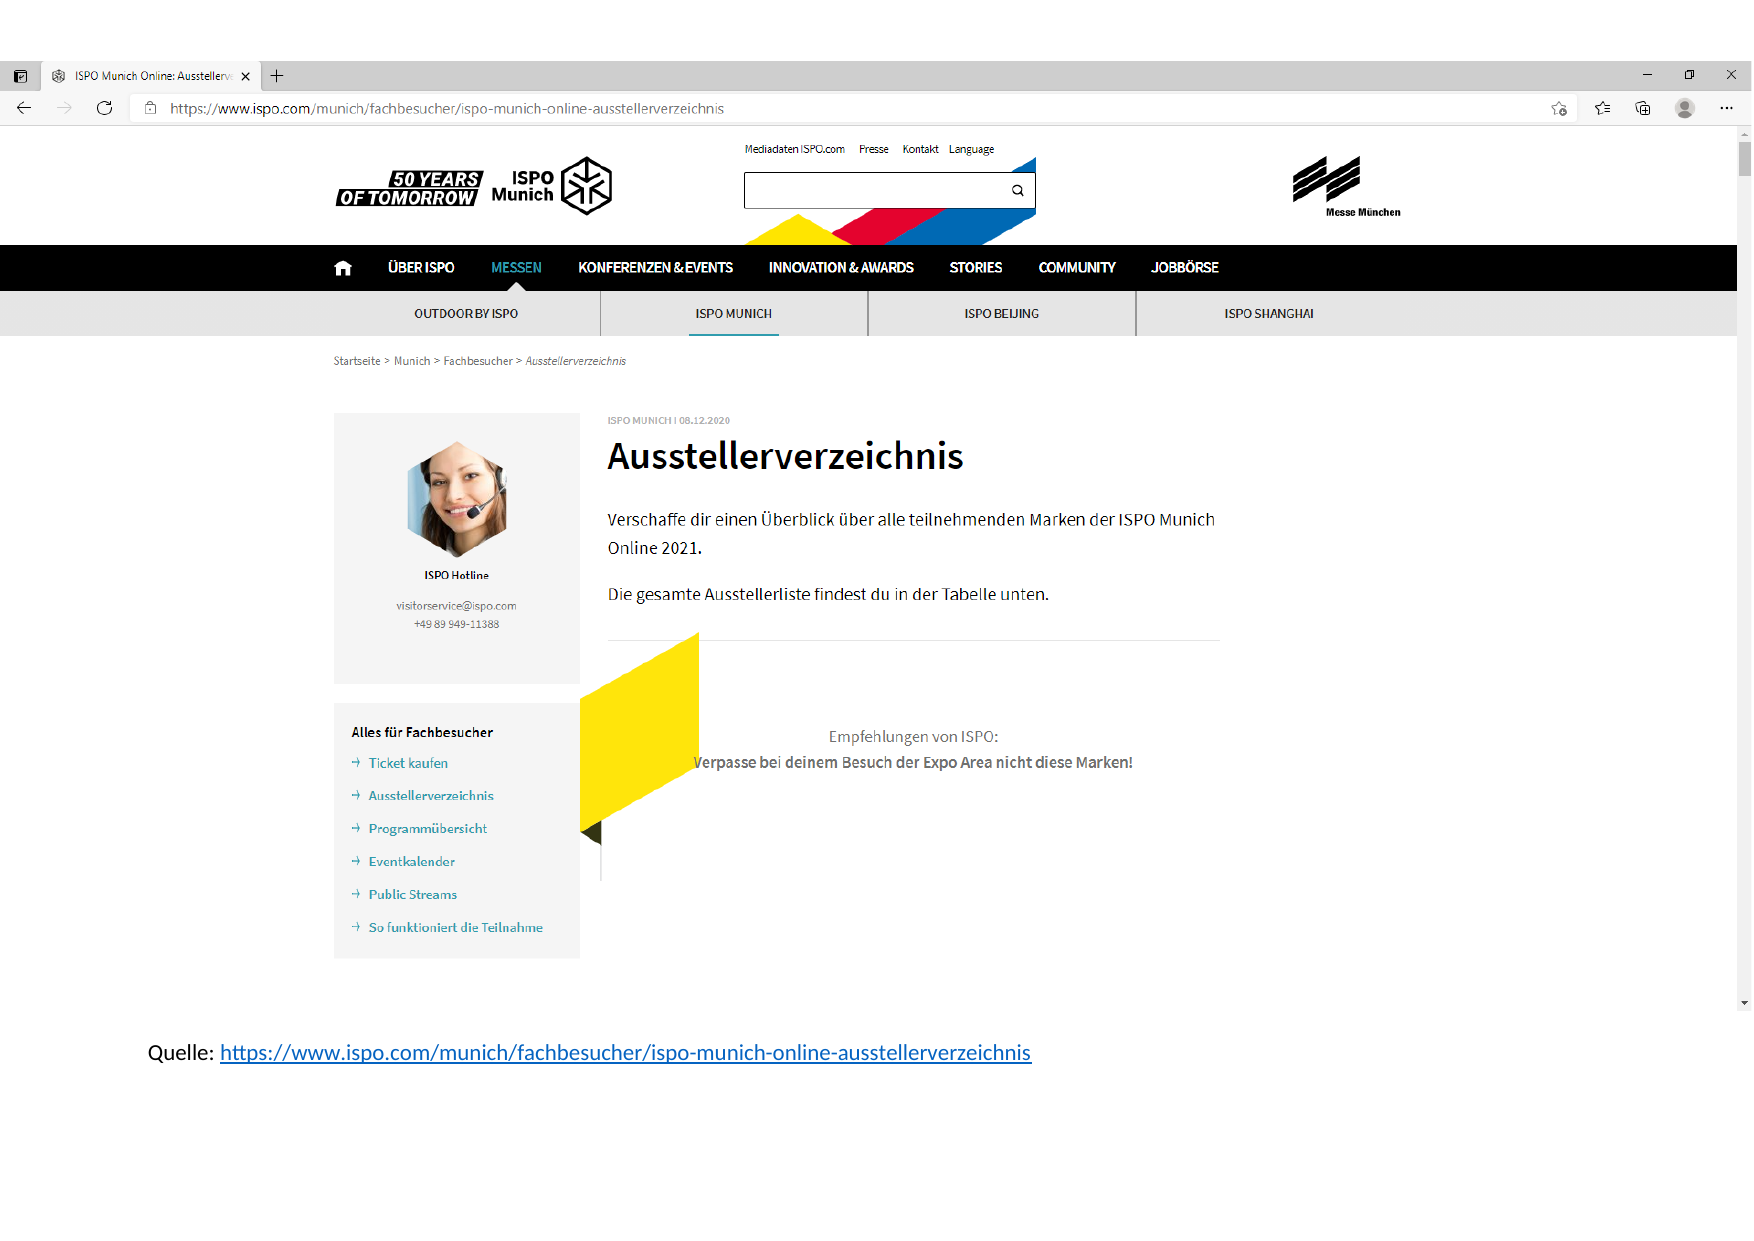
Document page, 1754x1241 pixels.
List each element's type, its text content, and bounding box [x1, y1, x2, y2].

picture [0, 61, 1752, 1011]
text Quelle: https://www.ispo.com/munich/fachbesucher/ispo-munich-online-ausstellerverzeichnis [148, 1038, 1636, 1066]
